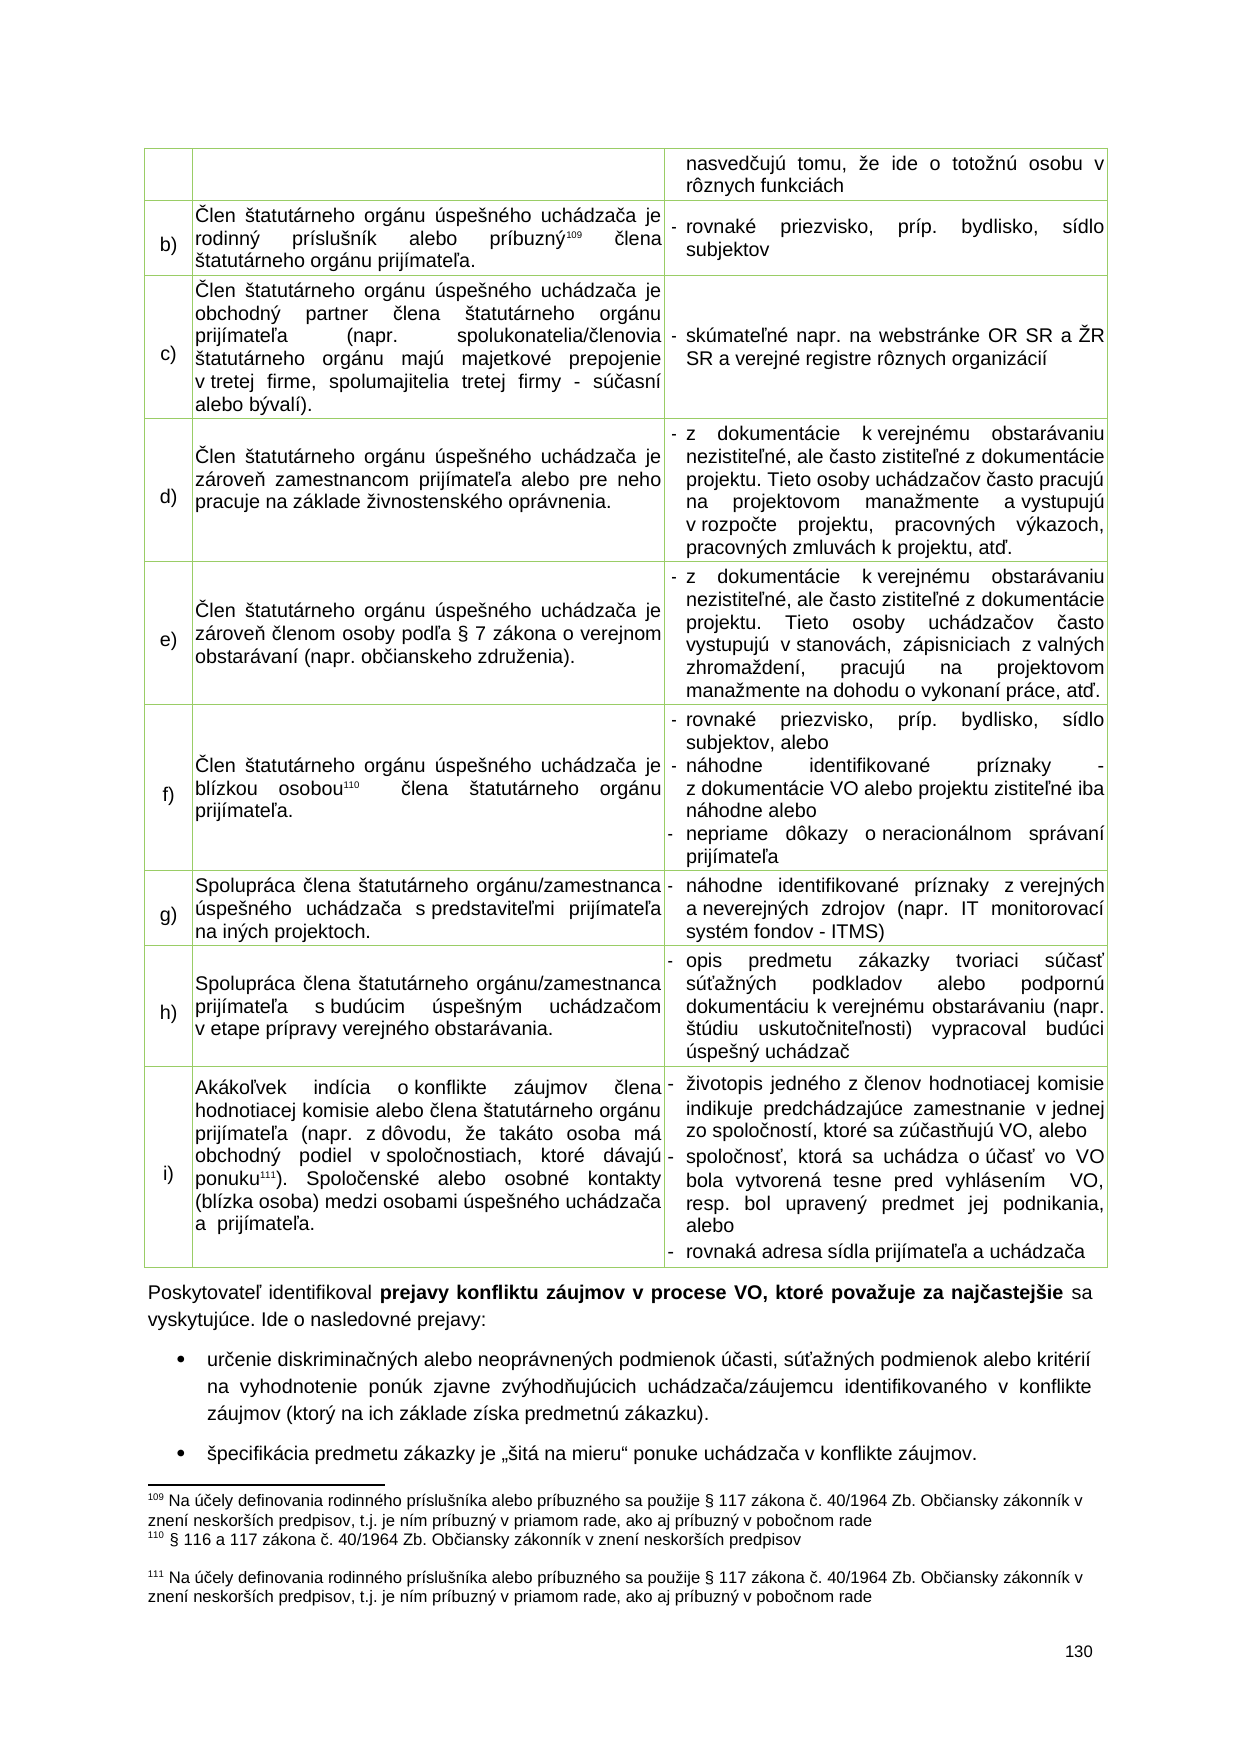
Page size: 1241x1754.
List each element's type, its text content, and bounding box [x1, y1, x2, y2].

text špecifikácia predmetu zákazky je „šitá na mieru“ ponuke uchádzača v konflikte záujmov. [177, 1442, 1092, 1464]
table_cell Člen štatutárneho orgánu úspešného uchádzača je rodinný príslušník alebo príbuzný člena štatutárneho orgánu prijímateľa. [193, 201, 664, 275]
table_cell i) [145, 1067, 192, 1267]
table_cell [665, 149, 1107, 200]
text Poskytovateľ identifikoval prejavy konfliktu záujmov v procese VO, ktoré považuje za najčastejšie sa vyskytujúce. Ide o nasledovné prejavy: [148, 1281, 1092, 1330]
table_cell g) [145, 871, 192, 945]
table_cell c) [145, 276, 192, 418]
table_cell Člen štatutárneho orgánu úspešného uchádzača je obchodný partner člena štatutárneho orgánu prijímateľa (napr. spolukonatelia/členovia štatutárneho orgánu majú majetkové prepojenie v tretej firme, spolumajitelia tretej firmy - súčasní alebo bývalí). [193, 276, 664, 418]
table_cell rovnaké priezvisko, príp. bydlisko, sídlo subjektov [665, 201, 1107, 275]
table_cell e) [145, 562, 192, 704]
table_cell Akákoľvek indícia o konflikte záujmov člena hodnotiacej komisie alebo člena štatutárneho orgánu prijímateľa (napr. z dôvodu, že takáto osoba má obchodný podiel v spoločnostiach, ktoré dávajú ponuku). Spoločenské alebo osobné kontakty (blízka osoba) medzi osobami úspešného uchádzača a prijímateľa. [193, 1067, 664, 1267]
table_cell opis predmetu zákazky tvoriaci súčasť súťažných podkladov alebo podpornú dokumentáciu k verejnému obstarávaniu (napr. štúdiu uskutočniteľnosti) vypracoval budúci úspešný uchádzač [665, 946, 1107, 1066]
table_cell a) [145, 149, 192, 200]
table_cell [193, 149, 664, 200]
table_cell skúmateľné napr. na webstránke OR SR a ŽR SR a verejné registre rôznych organizácií [665, 276, 1107, 418]
table_cell Spolupráca člena štatutárneho orgánu/zamestnanca úspešného uchádzača s predstaviteľmi prijímateľa na iných projektoch. [193, 871, 664, 945]
table_cell d) [145, 419, 192, 561]
table_cell životopis jedného z členov hodnotiacej komisie indikuje predchádzajúce zamestnanie v jednej zo spoločností, ktoré sa zúčastňujú VO, alebo spoločnosť, ktorá sa uchádza o účasť vo VO bola vytvorená tesne pred vyhlásením VO, resp. bol upravený predmet jej podnikania, alebo rovnaká adresa sídla prijímateľa a uchádzača [665, 1067, 1107, 1267]
table_cell f) [145, 705, 192, 870]
table_cell náhodne identifikované príznaky z verejných a neverejných zdrojov (napr. IT monitorovací systém fondov - ITMS) [665, 871, 1107, 945]
table_cell z dokumentácie k verejnému obstarávaniu nezistiteľné, ale často zistiteľné z dokumentácie projektu. Tieto osoby uchádzačov často vystupujú v stanovách, zápisniciach z valných zhromaždení, pracujú na projektovom manažmente na dohodu o vykonaní práce, atď. [665, 562, 1107, 704]
text určenie diskriminačných alebo neoprávnených podmienok účasti, súťažných podmienok alebo kritérií na vyhodnotenie ponúk zjavne zvýhodňujúcich uchádzača/záujemcu identifikovaného v konflikte záujmov (ktorý na ich základe získa predmetnú zákazku). [177, 1347, 1092, 1424]
table_cell b) [145, 201, 192, 275]
table_cell Člen štatutárneho orgánu úspešného uchádzača je zároveň zamestnancom prijímateľa alebo pre neho pracuje na základe živnostenského oprávnenia. [193, 419, 664, 561]
table_cell Spolupráca člena štatutárneho orgánu/zamestnanca prijímateľa s budúcim úspešným uchádzačom v etape prípravy verejného obstarávania. [193, 946, 664, 1066]
table_cell h) [145, 946, 192, 1066]
table_cell rovnaké priezvisko, príp. bydlisko, sídlo subjektov, alebo náhodne identifikované príznaky - z dokumentácie VO alebo projektu zistiteľné iba náhodne alebo nepriame dôkazy o neracionálnom správaní prijímateľa [665, 705, 1107, 870]
table_cell Člen štatutárneho orgánu úspešného uchádzača je zároveň členom osoby podľa § 7 zákona o verejnom obstarávaní (napr. občianskeho združenia). [193, 562, 664, 704]
table_cell z dokumentácie k verejnému obstarávaniu nezistiteľné, ale často zistiteľné z dokumentácie projektu. Tieto osoby uchádzačov často pracujú na projektovom manažmente a vystupujú v rozpočte projektu, pracovných výkazoch, pracovných zmluvách k projektu, atď. [665, 419, 1107, 561]
table_cell Člen štatutárneho orgánu úspešného uchádzača je blízkou osobou člena štatutárneho orgánu prijímateľa. [193, 705, 664, 870]
